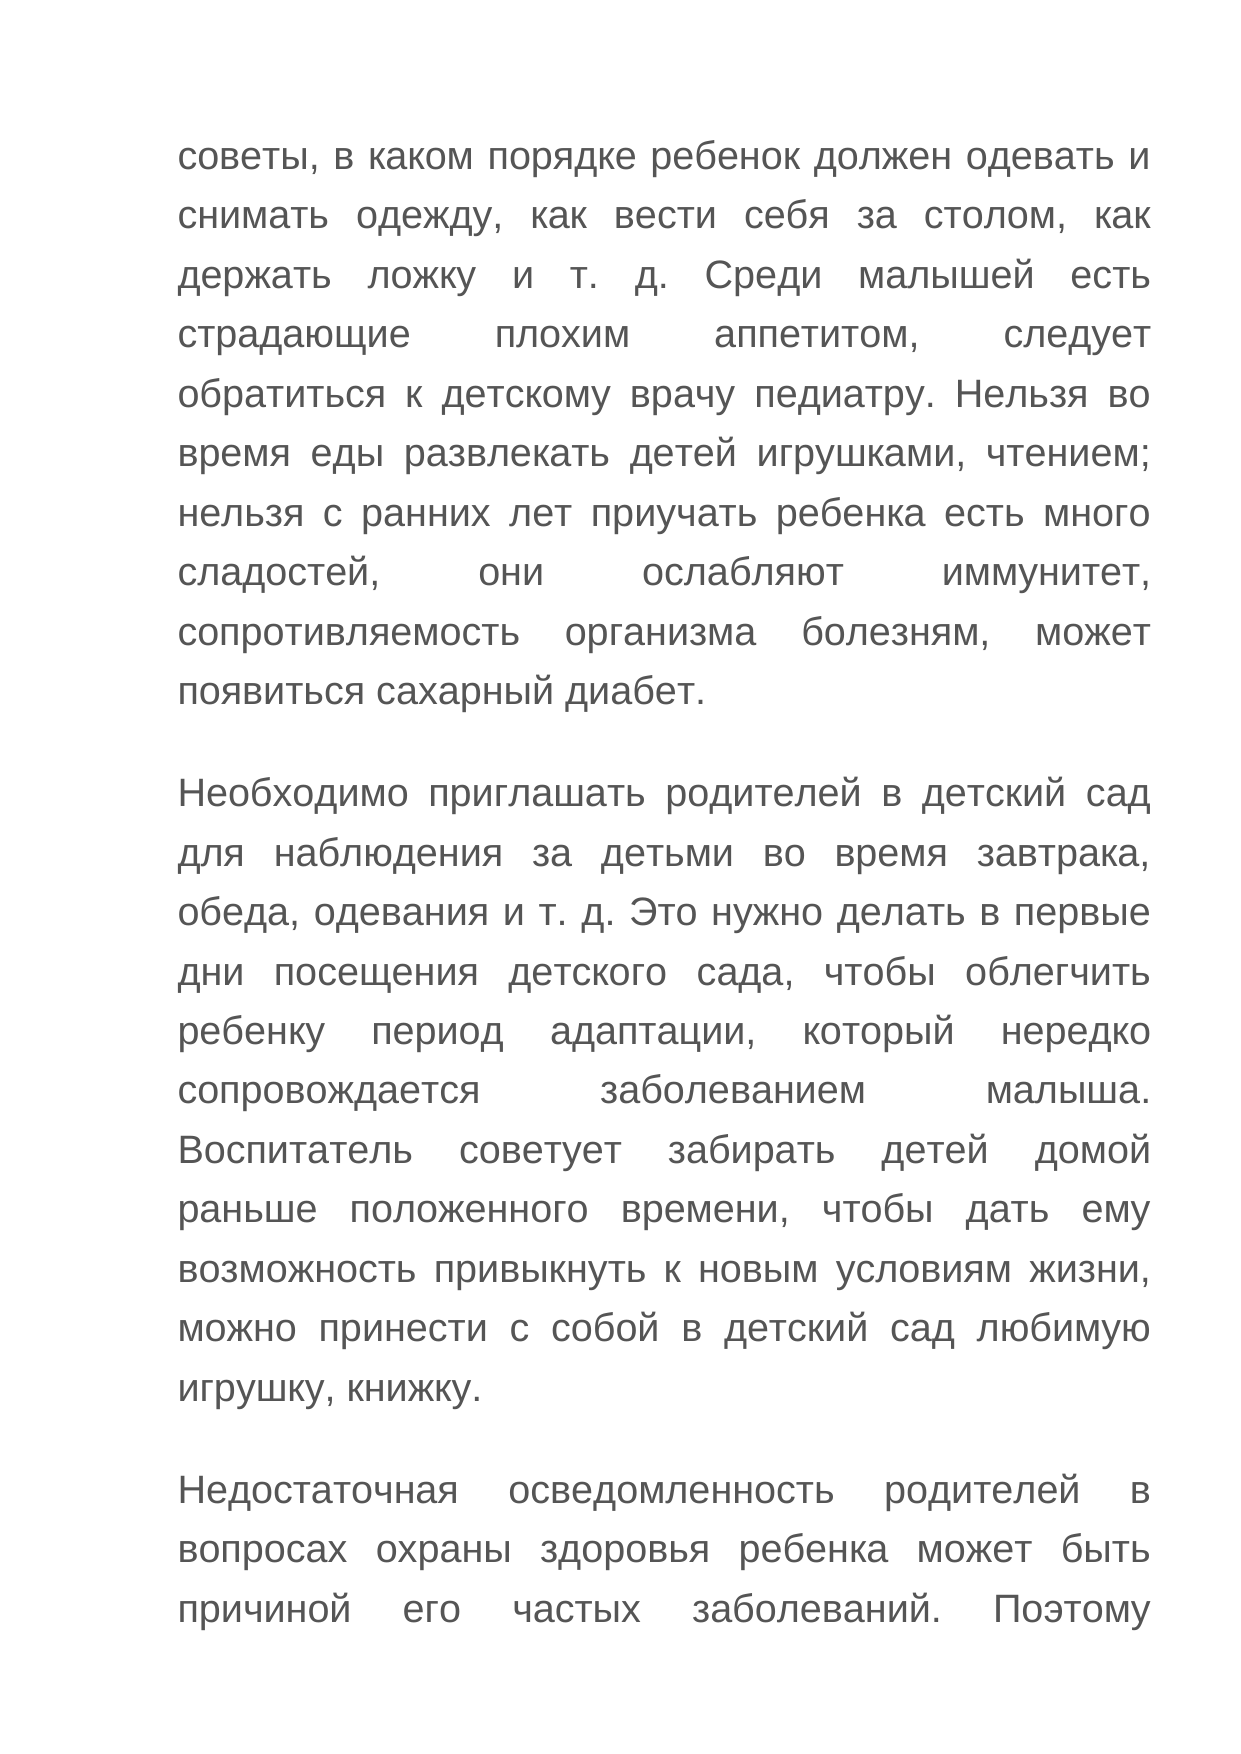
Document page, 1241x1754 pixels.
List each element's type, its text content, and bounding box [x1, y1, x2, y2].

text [177, 118, 1152, 713]
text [177, 1452, 1152, 1631]
text Необходимо приглашать родителей в детский сад для наблюдения за детьми во время завтрака, обеда, одевания и т. д. Это нужно делать в первые дни посещения детского сада, чтобы облегчить ребенку период адаптации, который нередко сопровождается заболеванием малыша. Воспитатель советует забирать детей домой раньше положенного времени, чтобы дать ему возможность привыкнуть к новым условиям жизни, можно принести с собой в детский сад любимую игрушку, книжку. [177, 755, 1152, 1410]
